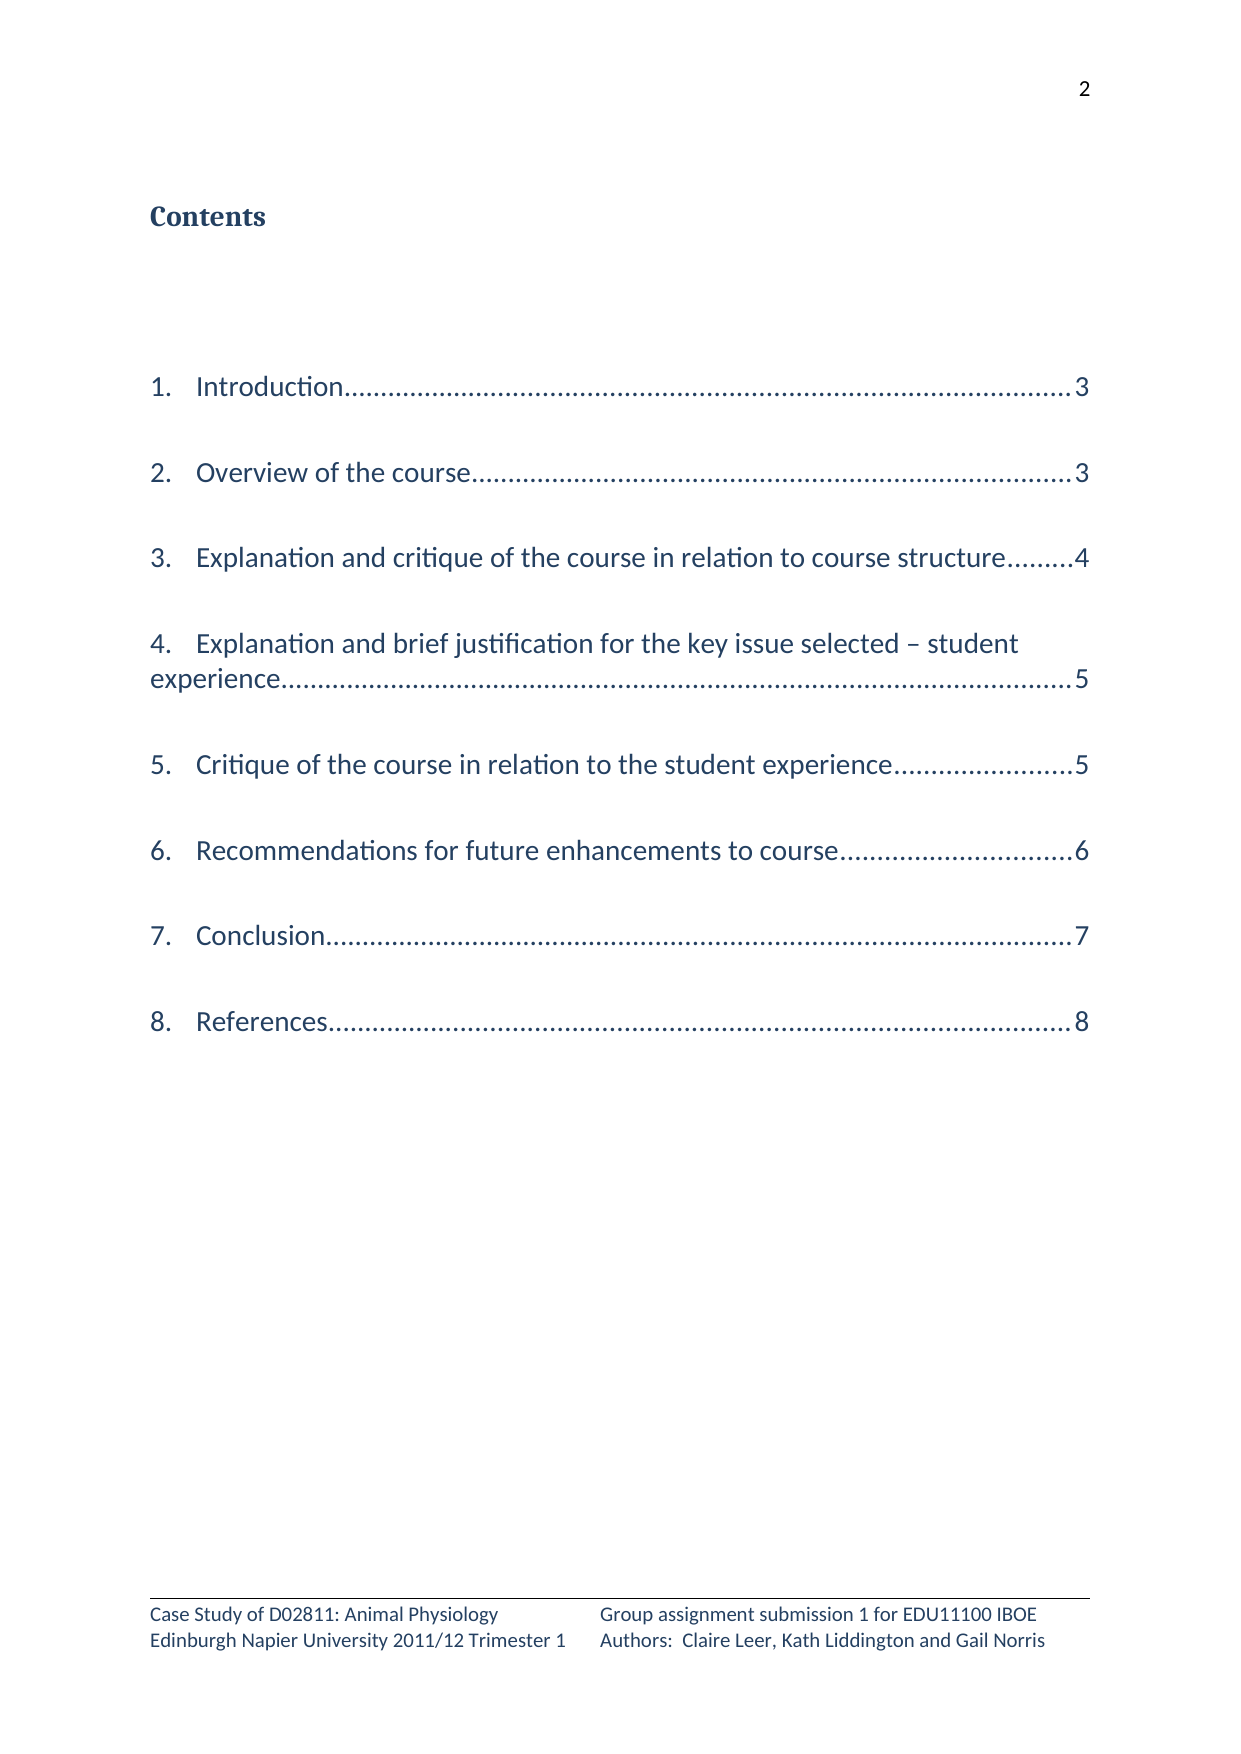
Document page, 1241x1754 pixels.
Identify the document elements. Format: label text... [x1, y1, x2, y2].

text 7. Conclusion 7 [150, 917, 1090, 953]
text 3. Explanation and critique of the course in relation to course structure 4 [150, 539, 1090, 575]
text 6. Recommendations for future enhancements to course 6 [150, 832, 1090, 867]
text 2. Overview of the course 3 [150, 454, 1090, 489]
text 4. Explanation and brief justification for the key issue selected – student experience 5 [150, 625, 1090, 696]
text 1. Introduction 3 [150, 368, 1090, 404]
text 8. References 8 [150, 1003, 1090, 1039]
text 5. Critique of the course in relation to the student experience 5 [150, 746, 1090, 782]
subtitle Contents [150, 200, 1090, 233]
